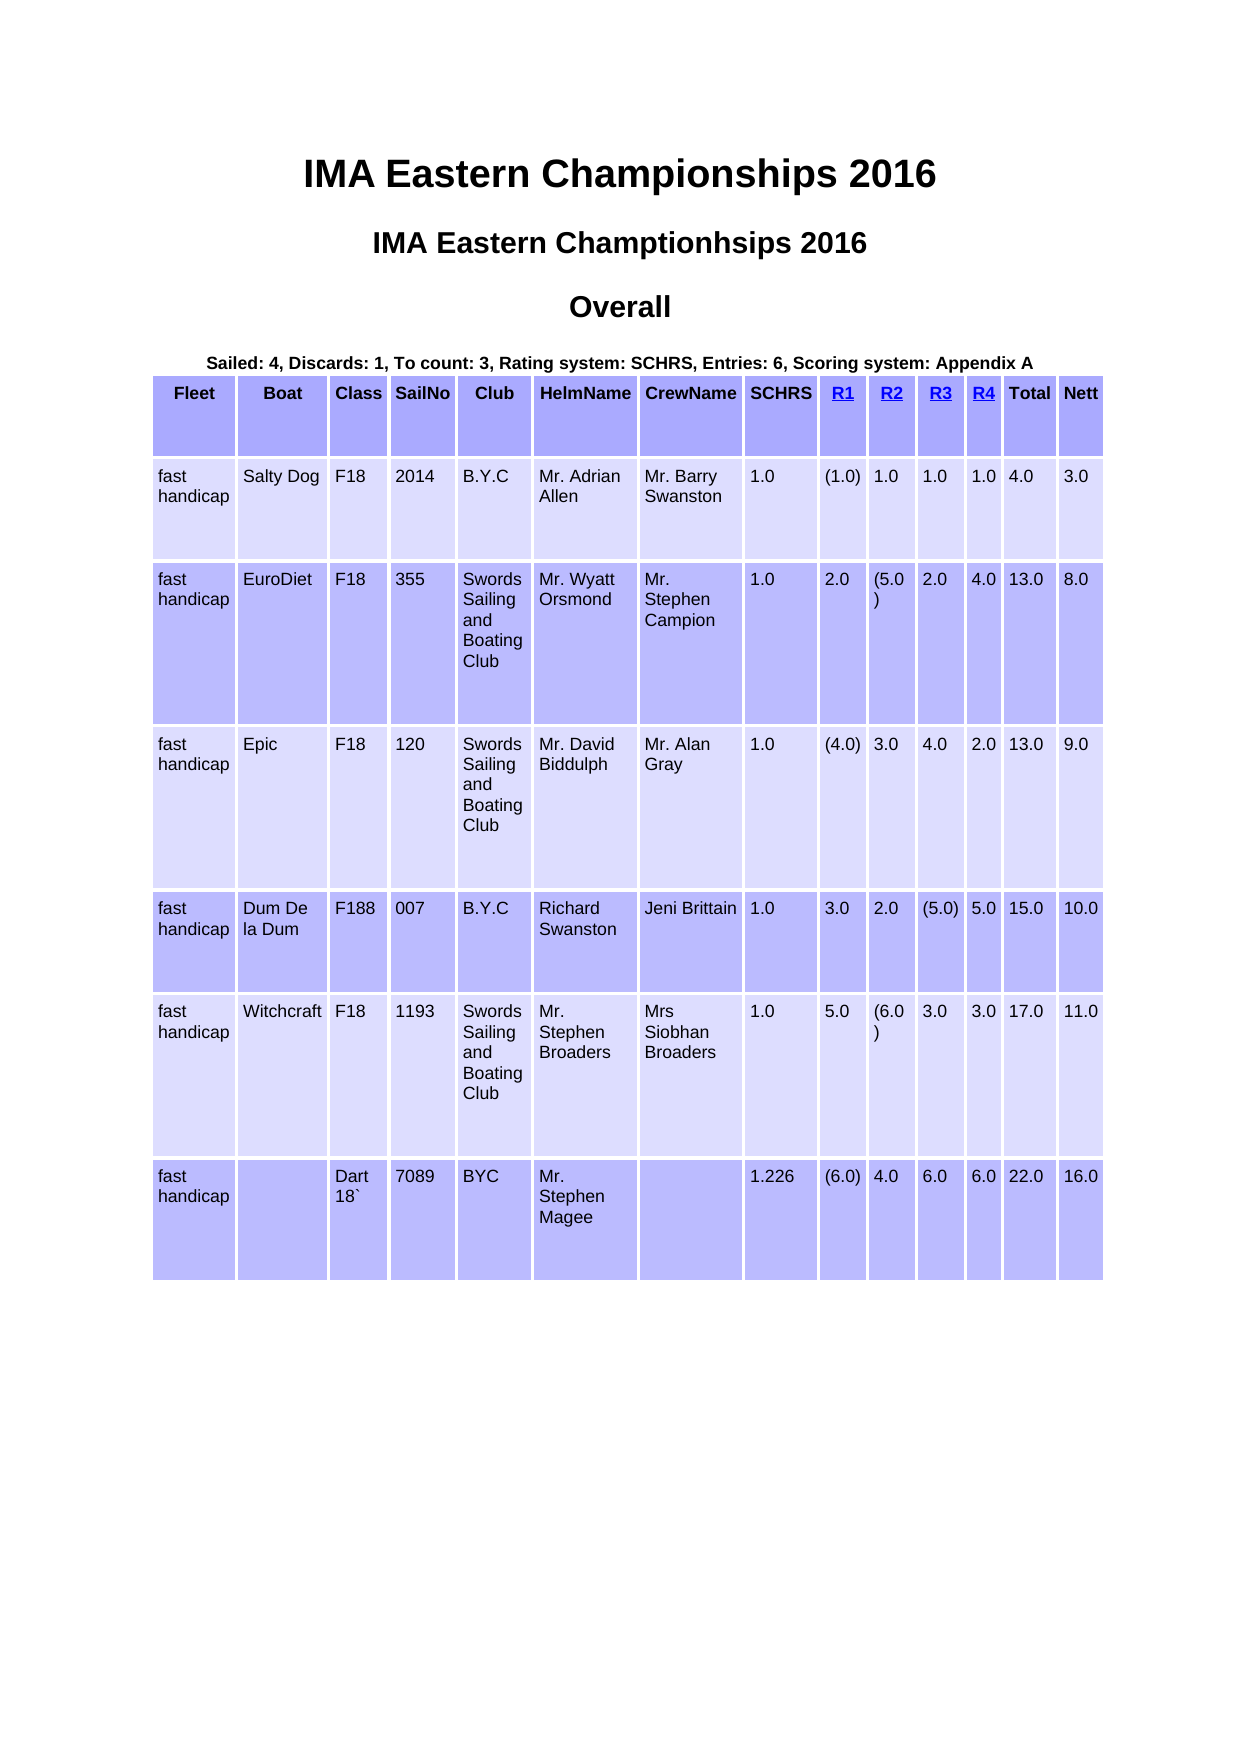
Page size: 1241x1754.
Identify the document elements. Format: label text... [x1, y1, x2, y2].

table_header Class [330, 376, 387, 456]
table_cell F188 [330, 892, 387, 992]
table_cell 9.0 [1059, 727, 1103, 888]
table_header Fleet [153, 376, 235, 456]
table_cell F18 [330, 727, 387, 888]
table_cell 6.0 [967, 1160, 1001, 1280]
text IMA Eastern Championships 2016 [150, 150, 1090, 196]
table_cell fast handicap [153, 892, 235, 992]
table_cell (6.0) [820, 1160, 866, 1280]
table_cell Mr. Stephen Magee [534, 1160, 637, 1280]
table_cell 1.0 [745, 459, 817, 559]
table_cell Witchcraft [238, 995, 327, 1156]
table_header SailNo [391, 376, 455, 456]
table_cell fast handicap [153, 727, 235, 888]
table_cell (4.0) [820, 727, 866, 888]
text IMA Eastern Champtionhsips 2016 [150, 225, 1090, 259]
table_cell Salty Dog [238, 459, 327, 559]
table_cell Swords Sailing and Boating Club [458, 727, 531, 888]
table_cell 1.226 [745, 1160, 817, 1280]
table_cell Mrs Siobhan Broaders [640, 995, 742, 1156]
table_cell 3.0 [869, 727, 915, 888]
table_cell 5.0 [967, 892, 1001, 992]
table_cell Mr. Stephen Broaders [534, 995, 637, 1156]
table_cell (6.0) [869, 995, 915, 1156]
table_cell 2014 [391, 459, 455, 559]
table_cell 1.0 [967, 459, 1001, 559]
table_header Club [458, 376, 531, 456]
table_cell Swords Sailing and Boating Club [458, 995, 531, 1156]
table_cell Mr. Alan Gray [640, 727, 742, 888]
table_cell [640, 1160, 742, 1280]
table_cell 5.0 [820, 995, 866, 1156]
table_cell Swords Sailing and Boating Club [458, 563, 531, 724]
table_cell 120 [391, 727, 455, 888]
table_cell Epic [238, 727, 327, 888]
table_cell EuroDiet [238, 563, 327, 724]
table_cell F18 [330, 563, 387, 724]
table_cell 1.0 [745, 727, 817, 888]
table_cell B.Y.C [458, 892, 531, 992]
table_cell [238, 1160, 327, 1280]
table_cell fast handicap [153, 1160, 235, 1280]
table_cell 7089 [391, 1160, 455, 1280]
table_cell 1.0 [745, 995, 817, 1156]
table_cell 4.0 [1004, 459, 1056, 559]
table_cell Mr. Wyatt Orsmond [534, 563, 637, 724]
table_cell 4.0 [869, 1160, 915, 1280]
table_cell (5.0) [869, 563, 915, 724]
table_cell 1.0 [869, 459, 915, 559]
table_cell 1.0 [745, 563, 817, 724]
table_header CrewName [640, 376, 742, 456]
table_header Total [1004, 376, 1056, 456]
table_cell (1.0) [820, 459, 866, 559]
table_header R3 [918, 376, 964, 456]
table_cell fast handicap [153, 563, 235, 724]
table_cell 1.0 [745, 892, 817, 992]
text Overall [150, 289, 1090, 323]
table_cell 4.0 [967, 563, 1001, 724]
table_cell 3.0 [820, 892, 866, 992]
table_cell 10.0 [1059, 892, 1103, 992]
table_header R4 [967, 376, 1001, 456]
table_cell Mr. Stephen Campion [640, 563, 742, 724]
table_cell 2.0 [869, 892, 915, 992]
table_cell 3.0 [1059, 459, 1103, 559]
table_cell Richard Swanston [534, 892, 637, 992]
table_header SCHRS [745, 376, 817, 456]
table_cell 16.0 [1059, 1160, 1103, 1280]
table_cell fast handicap [153, 995, 235, 1156]
table_cell B.Y.C [458, 459, 531, 559]
table_cell F18 [330, 995, 387, 1156]
table_cell Mr. David Biddulph [534, 727, 637, 888]
table_cell F18 [330, 459, 387, 559]
table_cell 2.0 [820, 563, 866, 724]
table_cell 2.0 [918, 563, 964, 724]
table_cell 355 [391, 563, 455, 724]
table_cell 007 [391, 892, 455, 992]
table_cell 3.0 [967, 995, 1001, 1156]
table_header HelmName [534, 376, 637, 456]
table_cell 2.0 [967, 727, 1001, 888]
table_cell 3.0 [918, 995, 964, 1156]
table_cell fast handicap [153, 459, 235, 559]
table_cell 6.0 [918, 1160, 964, 1280]
text Sailed: 4, Discards: 1, To count: 3, Rating system: SCHRS, Entries: 6, Scoring system: Appendix A [150, 353, 1090, 373]
table_cell 13.0 [1004, 727, 1056, 888]
table_cell Dum De la Dum [238, 892, 327, 992]
table_cell (5.0) [918, 892, 964, 992]
table_header R2 [869, 376, 915, 456]
table_cell 13.0 [1004, 563, 1056, 724]
table_cell Mr. Barry Swanston [640, 459, 742, 559]
table_cell Mr. Adrian Allen [534, 459, 637, 559]
table_cell 4.0 [918, 727, 964, 888]
table_cell 1193 [391, 995, 455, 1156]
table_header Nett [1059, 376, 1103, 456]
table_cell Jeni Brittain [640, 892, 742, 992]
table_cell 11.0 [1059, 995, 1103, 1156]
table_header Boat [238, 376, 327, 456]
table_cell 1.0 [918, 459, 964, 559]
table_cell 8.0 [1059, 563, 1103, 724]
table_cell 15.0 [1004, 892, 1056, 992]
table_cell 22.0 [1004, 1160, 1056, 1280]
table_header R1 [820, 376, 866, 456]
table_cell BYC [458, 1160, 531, 1280]
table_cell 17.0 [1004, 995, 1056, 1156]
table_cell Dart 18` [330, 1160, 387, 1280]
